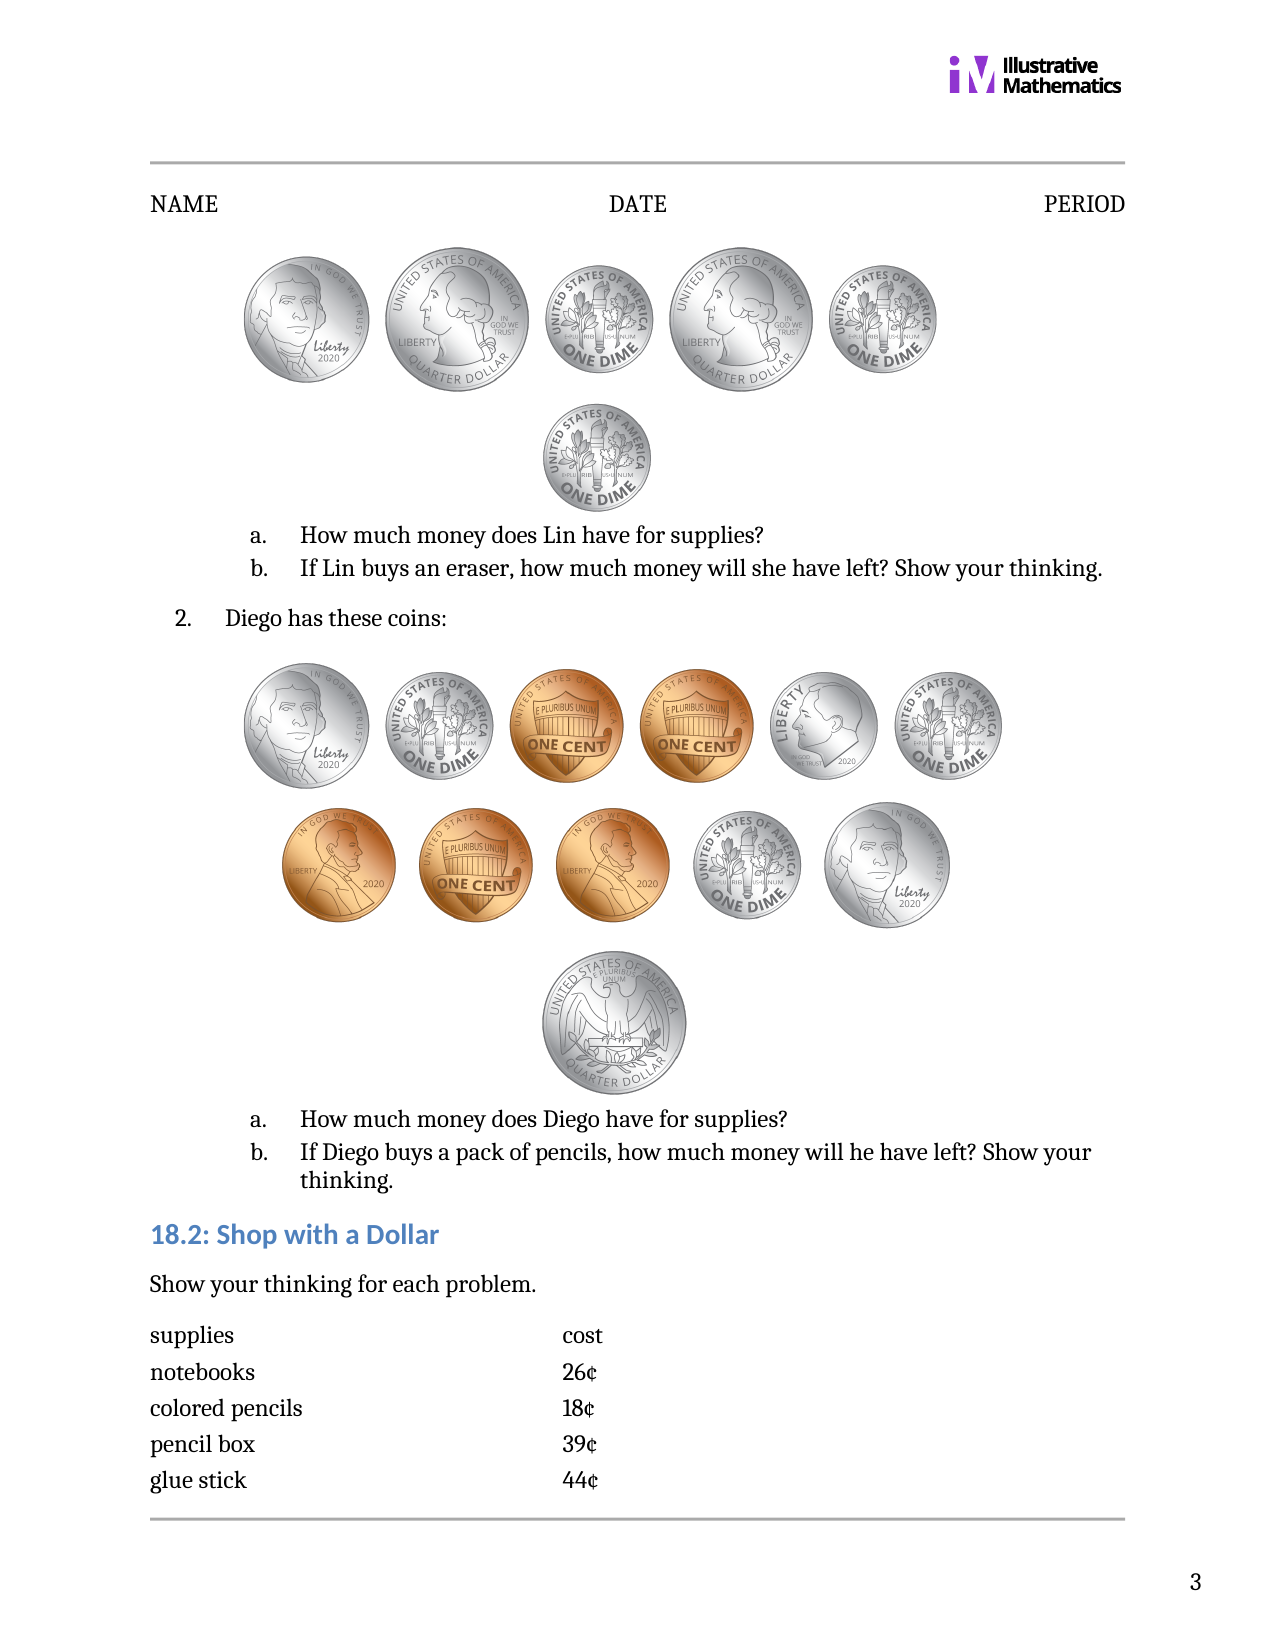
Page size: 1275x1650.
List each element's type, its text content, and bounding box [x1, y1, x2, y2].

list Diego has these coins: [175, 603, 1125, 632]
picture [243, 653, 1002, 1095]
list If Lin buys an eraser, how much money will she have left? Show your thinking. [250, 554, 1125, 583]
table_cell 39¢ [551, 1426, 964, 1463]
table_cell 18¢ [551, 1390, 964, 1426]
list How much money does Lin have for supplies? [250, 521, 1125, 550]
table_header supplies [139, 1318, 551, 1354]
picture [949, 55, 1121, 93]
table_header cost [551, 1318, 964, 1354]
table_cell 26¢ [551, 1354, 964, 1390]
table_cell 44¢ [551, 1463, 964, 1499]
list If Diego buys a pack of pencils, how much money will he have left? Show your thinking. [250, 1137, 1125, 1195]
table_cell colored pencils [139, 1390, 551, 1426]
table_cell notebooks [139, 1354, 551, 1390]
list How much money does Diego have for supplies? [250, 1105, 1125, 1134]
table_cell pencil box [139, 1426, 551, 1463]
text Show your thinking for each problem. [150, 1270, 1125, 1299]
picture [243, 247, 937, 512]
table_cell glue stick [139, 1463, 551, 1499]
subtitle 18.2: Shop with a Dollar [150, 1216, 1125, 1251]
